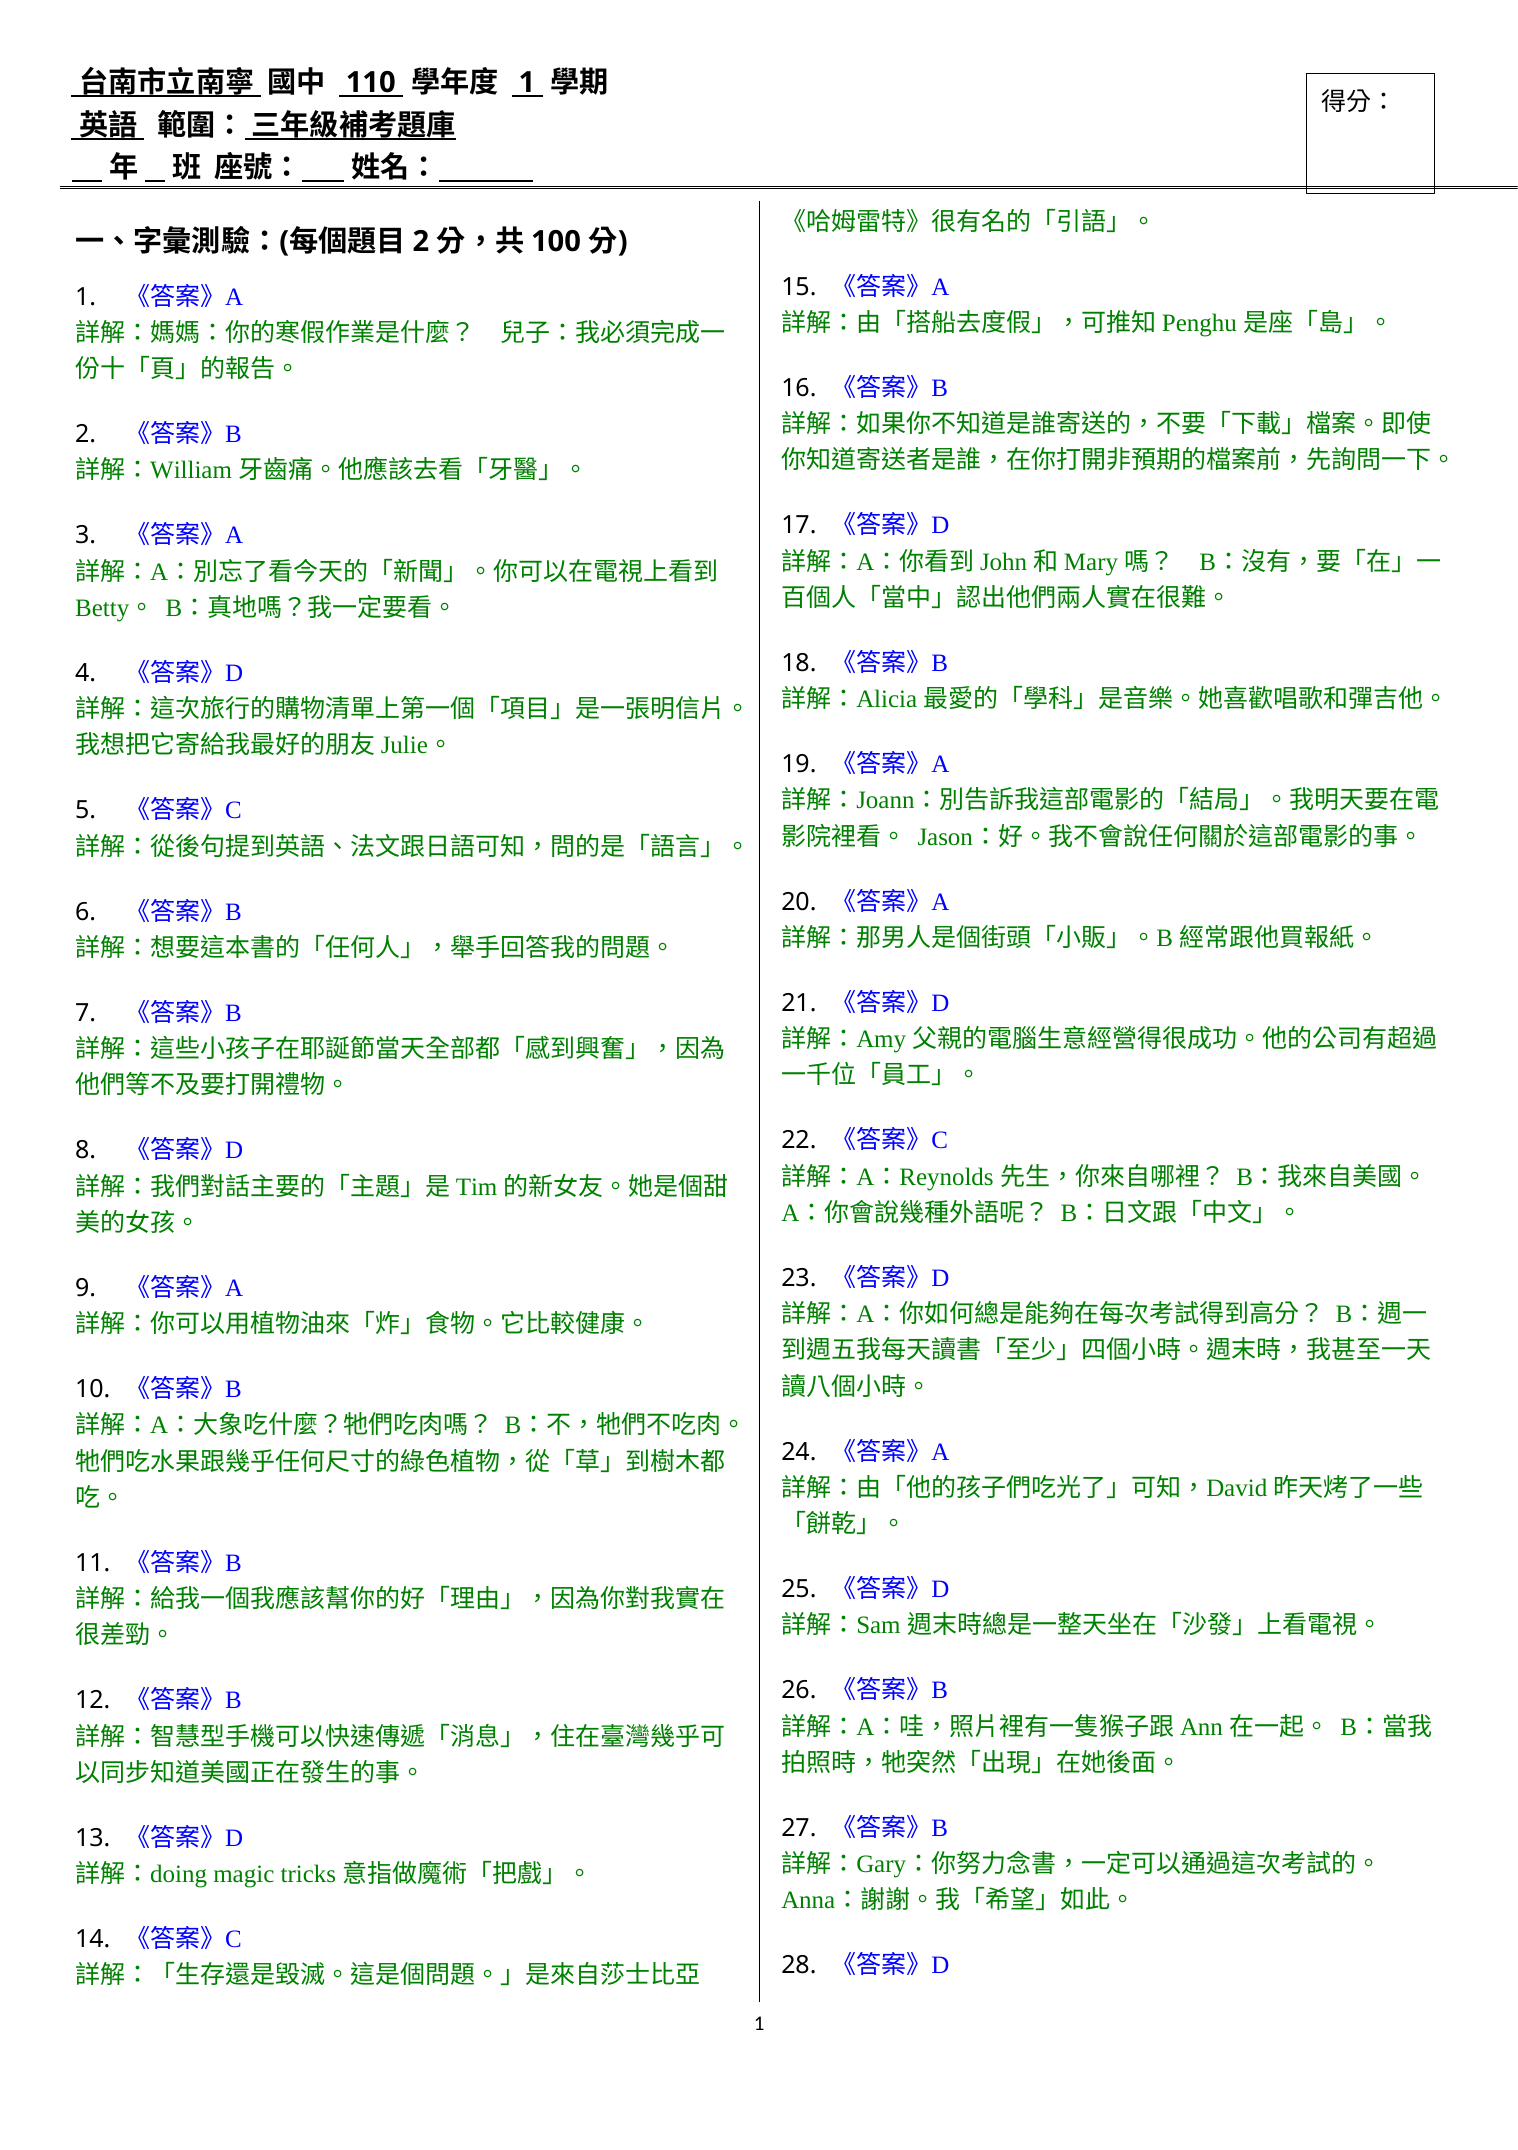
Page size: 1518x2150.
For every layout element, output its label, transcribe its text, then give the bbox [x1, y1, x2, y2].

text 詳解：由「搭船去度假」，可推知 Penghu 是座「島」。 [781, 302, 1443, 338]
list 《答案》D [75, 1130, 737, 1166]
text 詳解：Alicia 最愛的「學科」是音樂。她喜歡唱歌和彈吉他。 [781, 678, 1443, 715]
text 詳解：A：別忘了看今天的「新聞」。你可以在電視上看到 Betty。 B：真地嗎？我一定要看。 [75, 551, 737, 623]
text 詳解：Gary：你努力念書，一定可以通過這次考試的。 Anna：謝謝。我「希望」如此。 [781, 1843, 1443, 1916]
list 《答案》B [75, 891, 737, 927]
text 詳解：那男人是個街頭「小販」。B 經常跟他買報紙。 [781, 917, 1443, 953]
list 《答案》B [781, 367, 1443, 403]
list 《答案》D [75, 1817, 737, 1853]
list 《答案》D [781, 505, 1443, 541]
list 《答案》B [781, 642, 1443, 678]
text 詳解：William 牙齒痛。他應該去看「牙醫」。 [75, 450, 737, 486]
list 《答案》A [781, 1431, 1443, 1467]
text 詳解：doing magic tricks 意指做魔術「把戲」。 [75, 1853, 737, 1890]
text 詳解：媽媽：你的寒假作業是什麼？ 兒子：我必須完成一份十「頁」的報告。 [75, 312, 737, 385]
list 《答案》A [75, 276, 737, 312]
list 《答案》D [75, 652, 737, 688]
text 詳解：這次旅行的購物清單上第一個「項目」是一張明信片。我想把它寄給我最好的朋友 Julie。 [75, 688, 737, 761]
text 詳解：給我一個我應該幫你的好「理由」，因為你對我實在很差勁。 [75, 1578, 737, 1651]
list 《答案》D [781, 1568, 1443, 1605]
list 《答案》B [75, 1368, 737, 1405]
list 《答案》A [781, 266, 1443, 302]
text 詳解：Amy 父親的電腦生意經營得很成功。他的公司有超過一千位「員工」。 [781, 1018, 1443, 1091]
text 詳解：Sam 週末時總是一整天坐在「沙發」上看電視。 [781, 1605, 1443, 1641]
list 《答案》D [781, 1257, 1443, 1293]
text 詳解：想要這本書的「任何人」，舉手回答我的問題。 [75, 927, 737, 963]
text 詳解：我們對話主要的「主題」是 Tim 的新女友。她是個甜美的女孩。 [75, 1166, 737, 1238]
text 詳解：如果你不知道是誰寄送的，不要「下載」檔案。即使你知道寄送者是誰，在你打開非預期的檔案前，先詢問一下。 [781, 403, 1443, 476]
text 詳解：A：你看到 John 和 Mary 嗎？ B：沒有，要「在」一百個人「當中」認出他們兩人實在很難。 [781, 541, 1443, 613]
text 詳解：「生存還是毀滅。這是個問題。」是來自莎士比亞《哈姆雷特》很有名的「引語」。 [75, 1955, 737, 1991]
list 《答案》B [781, 1807, 1443, 1843]
list 《答案》A [75, 515, 737, 551]
list 《答案》B [75, 1542, 737, 1578]
list 《答案》D [781, 982, 1443, 1018]
text 詳解：A：大象吃什麼？牠們吃肉嗎？ B：不，牠們不吃肉。牠們吃水果跟幾乎任何尺寸的綠色植物，從「草」到樹木都吃。 [75, 1405, 737, 1513]
text 詳解：A：Reynolds 先生，你來自哪裡？ B：我來自美國。 A：你會說幾種外語呢？ B：日文跟「中文」。 [781, 1156, 1443, 1228]
list 《答案》A [781, 743, 1443, 780]
text 詳解：你可以用植物油來「炸」食物。它比較健康。 [75, 1303, 737, 1340]
list 《答案》C [75, 790, 737, 826]
list 《答案》B [75, 1680, 737, 1716]
list 《答案》A [781, 881, 1443, 917]
text 詳解：A：哇，照片裡有一隻猴子跟 Ann 在一起。 B：當我拍照時，牠突然「出現」在她後面。 [781, 1706, 1443, 1778]
text 詳解：智慧型手機可以快速傳遞「消息」，住在臺灣幾乎可以同步知道美國正在發生的事。 [75, 1716, 737, 1788]
text 詳解：Joann：別告訴我這部電影的「結局」。我明天要在電影院裡看。 Jason：好。我不會說任何關於這部電影的事。 [781, 780, 1443, 852]
text 詳解：由「他的孩子們吃光了」可知，David 昨天烤了一些「餅乾」。 [781, 1467, 1443, 1540]
list 《答案》A [75, 1267, 737, 1303]
list 《答案》C [75, 1918, 737, 1955]
list 《答案》B [75, 992, 737, 1028]
list 《答案》D [781, 1945, 1443, 1981]
text 詳解：這些小孩子在耶誕節當天全部都「感到興奮」，因為他們等不及要打開禮物。 [75, 1028, 737, 1101]
list 《答案》B [75, 413, 737, 450]
text 一、字彙測驗：(每個題目 2 分，共 100 分) [75, 201, 737, 276]
text 詳解：A：你如何總是能夠在每次考試得到高分？ B：週一到週五我每天讀書「至少」四個小時。週末時，我甚至一天讀八個小時。 [781, 1293, 1443, 1402]
list 《答案》C [781, 1120, 1443, 1156]
text 詳解：「生存還是毀滅。這是個問題。」是來自莎士比亞《哈姆雷特》很有名的「引語」。 [781, 201, 1443, 237]
text 詳解：從後句提到英語、法文跟日語可知，問的是「語言」。 [75, 826, 737, 862]
list 《答案》B [781, 1670, 1443, 1706]
